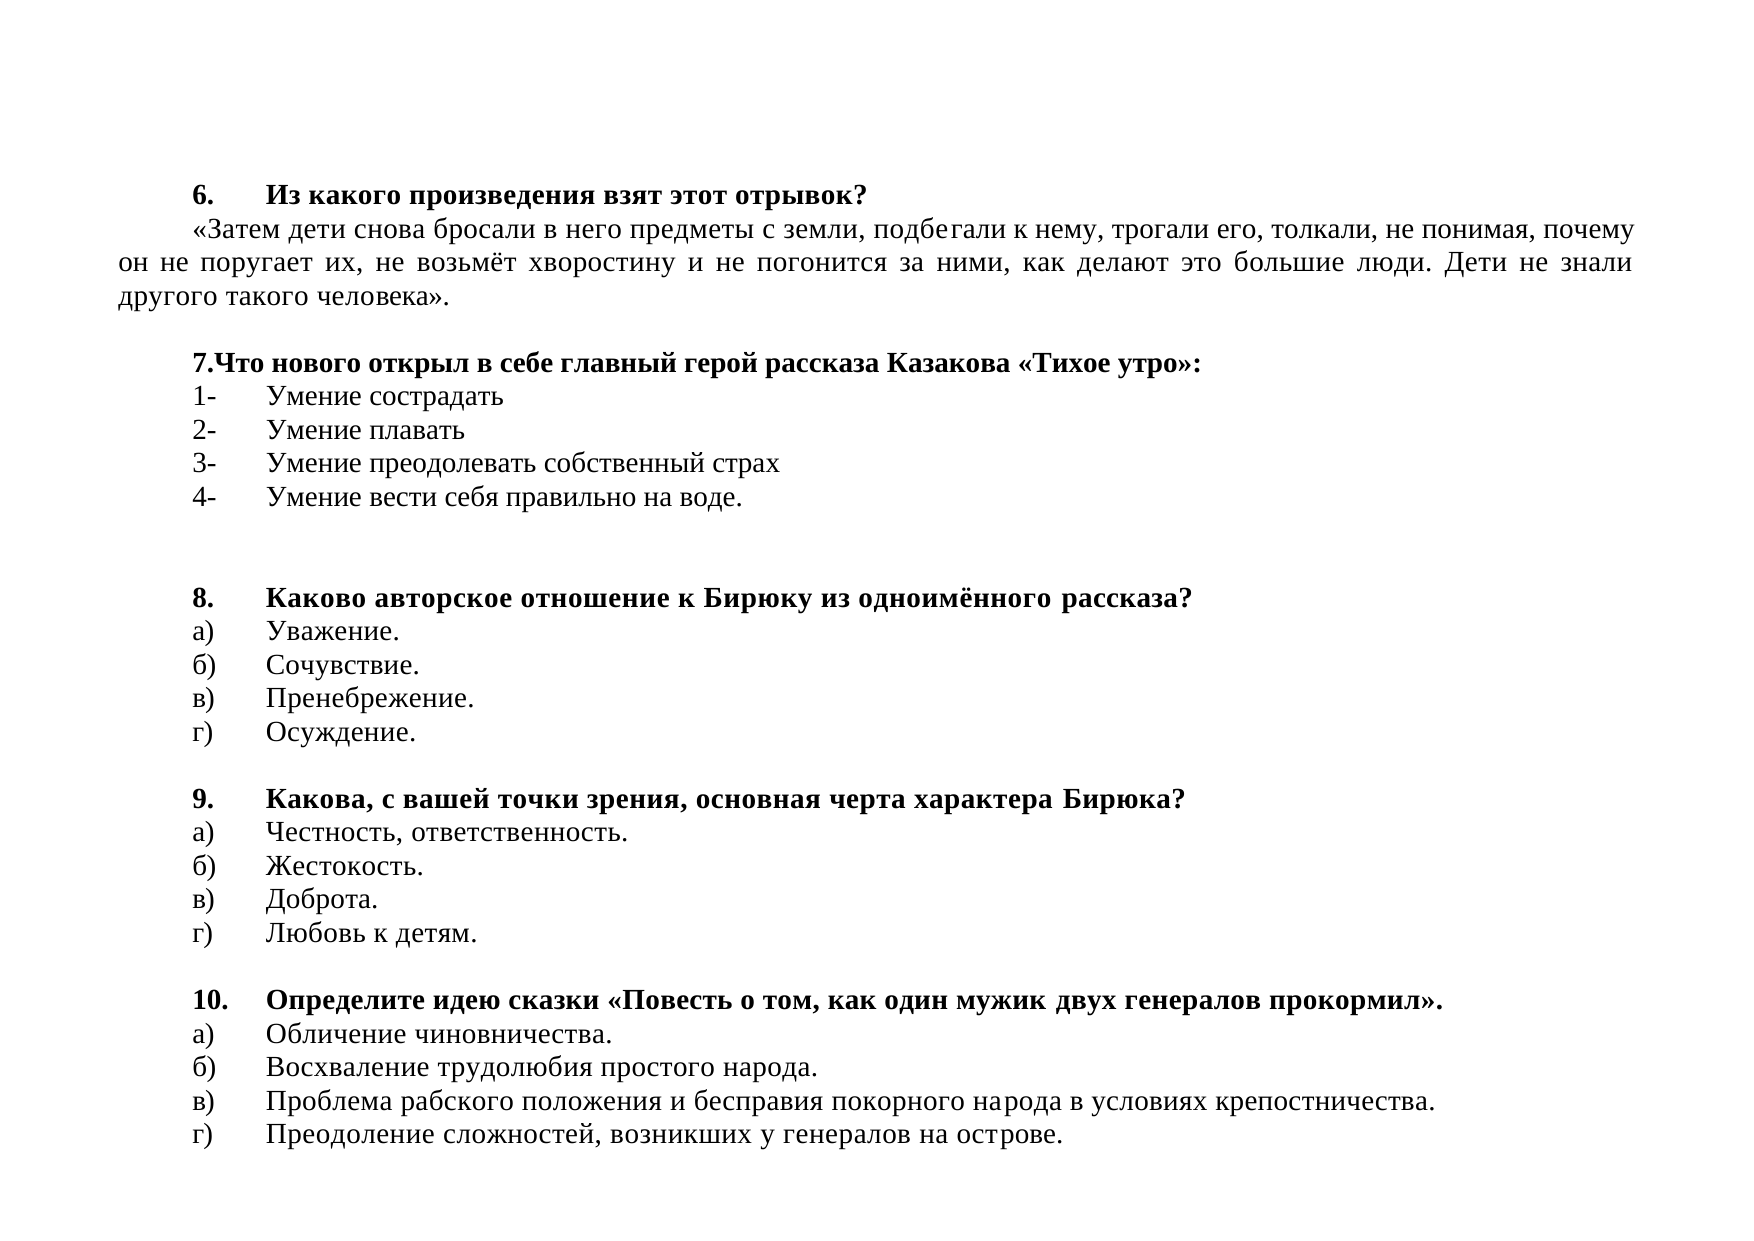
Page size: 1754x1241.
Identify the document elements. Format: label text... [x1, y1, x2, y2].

text а) Уважение. [118, 613, 1636, 647]
text а) Честность, ответственность. [118, 814, 1636, 848]
text 8. Каково авторское отношение к Бирюку из одноимённого рассказа? [118, 580, 1636, 613]
list Умение сострадать [118, 378, 1636, 412]
text г) Любовь к детям. [118, 915, 1636, 949]
text «Затем дети снова бросали в него предметы с земли, подбегали к нему, трогали его, толкали, не понимая, почему он не поругает их, не возьмёт хворостину и не погонится за ними, как делают это большие люди. Дети не знали другого такого человека». [118, 211, 1636, 311]
text б) Восхваление трудолюбия простого народа. [118, 1049, 1636, 1083]
text в) Пренебрежение. [118, 680, 1636, 714]
text в) Доброта. [118, 882, 1636, 915]
text б) Жестокость. [118, 848, 1636, 882]
text а) Обличение чиновничества. [118, 1016, 1636, 1049]
text 9. Какова, с вашей точки зрения, основная черта характера Бирюка? [118, 781, 1636, 814]
list Умение плавать [118, 412, 1636, 446]
text в) Проблема рабского положения и бесправия покорного народа в условиях крепостничества. [118, 1083, 1636, 1116]
text г) Преодоление сложностей, возникших у генералов на острове. [118, 1116, 1636, 1150]
text б) Сочувствие. [118, 647, 1636, 680]
list 7.Что нового открыл в себе главный герой рассказа Казакова «Тихое утро»: [118, 345, 1636, 378]
list Умение преодолевать собственный страх [118, 446, 1636, 479]
text г) Осуждение. [118, 714, 1636, 747]
text 6. Из какого произведения взят этот отрывок? [118, 177, 1636, 211]
text 10. Определите идею сказки «Повесть о том, как один мужик двух генералов прокормил». [118, 982, 1636, 1016]
list Умение вести себя правильно на воде. [118, 479, 1636, 513]
